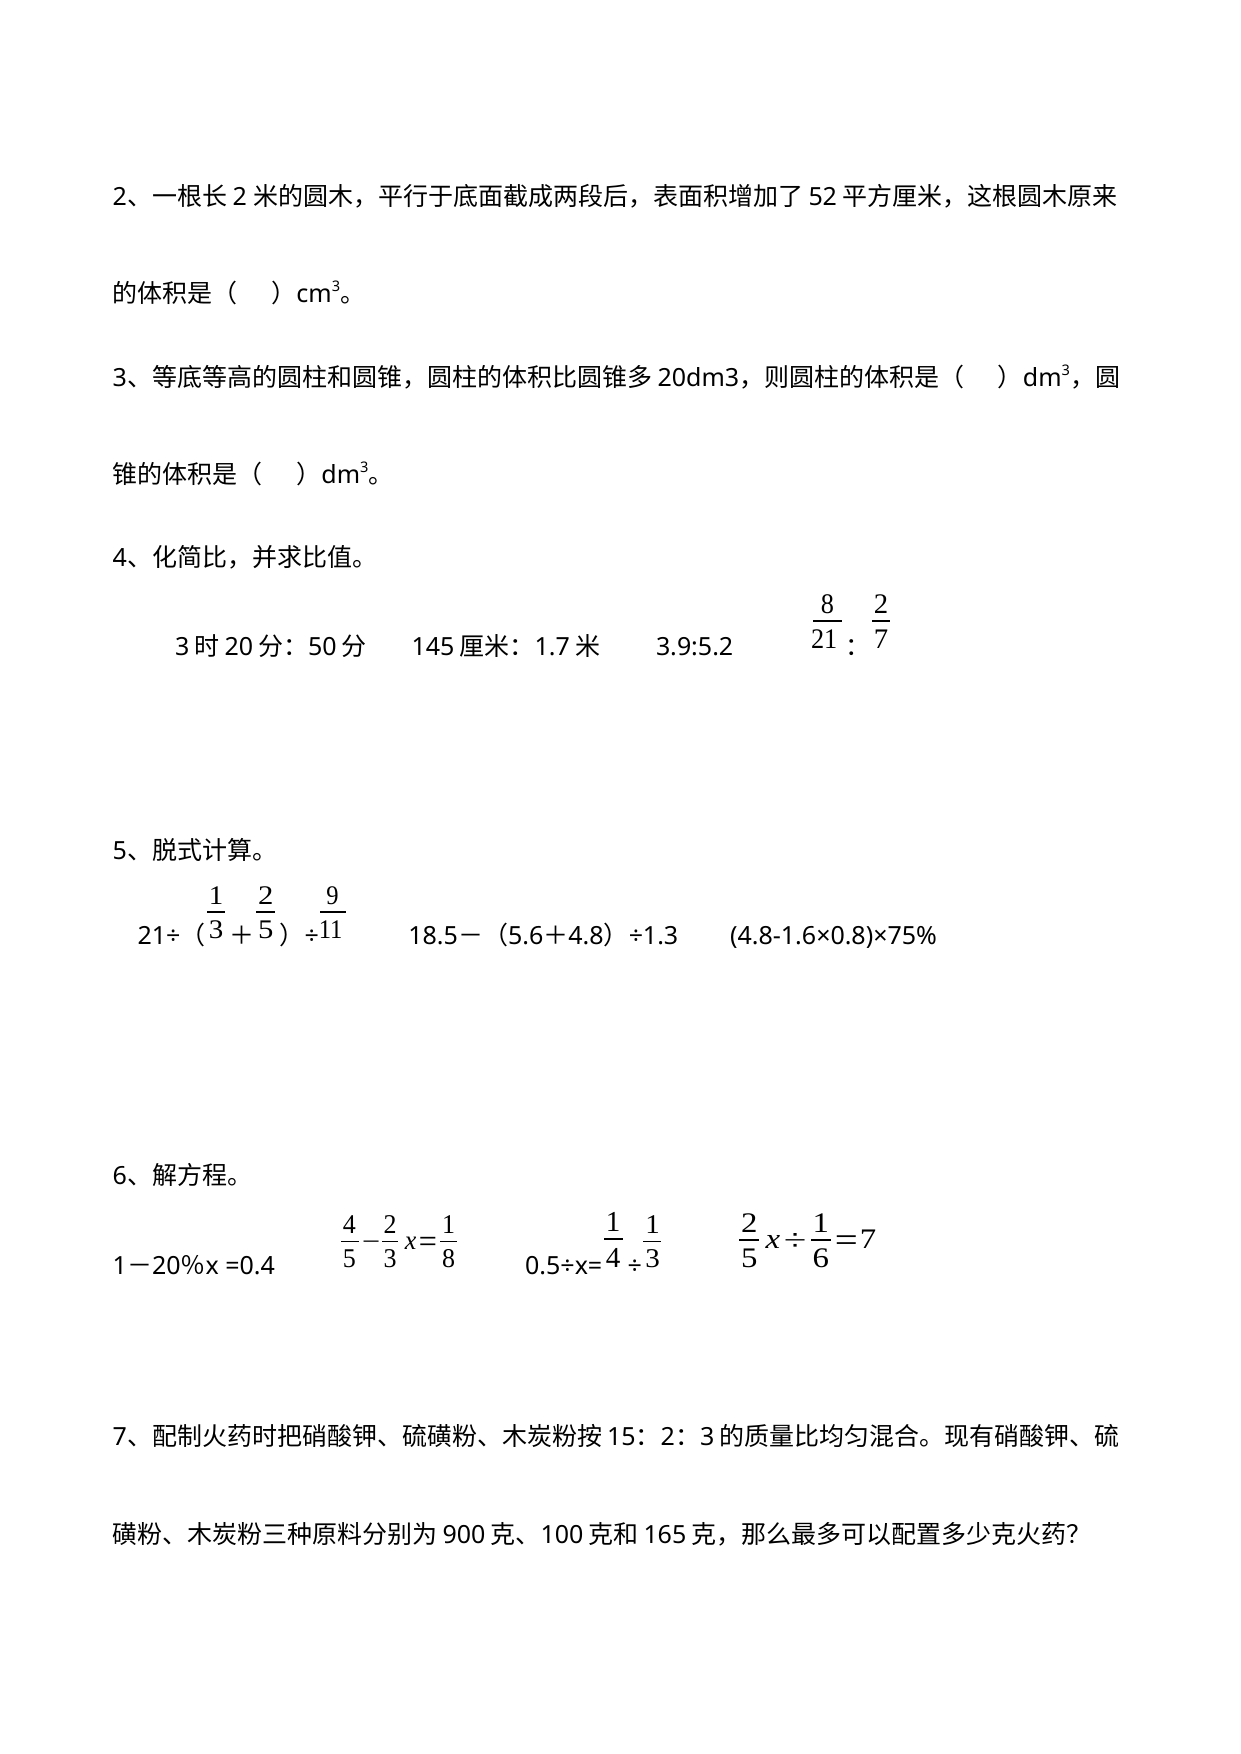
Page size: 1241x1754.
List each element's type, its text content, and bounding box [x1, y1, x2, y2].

text 3时20分：50分 145厘米：1.7米 3.9:5.2 ： [112, 588, 1128, 686]
text 4、化简比，并求比值。 [112, 523, 1128, 588]
text 21÷（＋）÷ 18.5－（5.6＋4.8）÷1.3 (4.8-1.6×0.8)×75% [112, 881, 1128, 978]
text 7、配制火药时把硝酸钾、硫磺粉、木炭粉按15：2：3的质量比均匀混合。现有硝酸钾、硫磺粉、木炭粉三种原料分别为900克、100克和165克，那么最多可以配置多少克火药？ [112, 1402, 1128, 1565]
text 5、脱式计算。 [112, 816, 1128, 881]
text 1－20％x =0.4 0.5÷x=÷ [112, 1206, 1128, 1303]
text 3、等底等高的圆柱和圆锥，圆柱的体积比圆锥多 20dm3，则圆柱的体积是（ ）dm3，圆锥的体积是（ ）dm3。 [112, 343, 1128, 505]
text 2、一根长 2 米的圆木，平行于底面截成两段后，表面积增加了52平方厘米，这根圆木原来的体积是（ ）cm3。 [112, 162, 1128, 324]
text 6、解方程。 [112, 1141, 1128, 1206]
